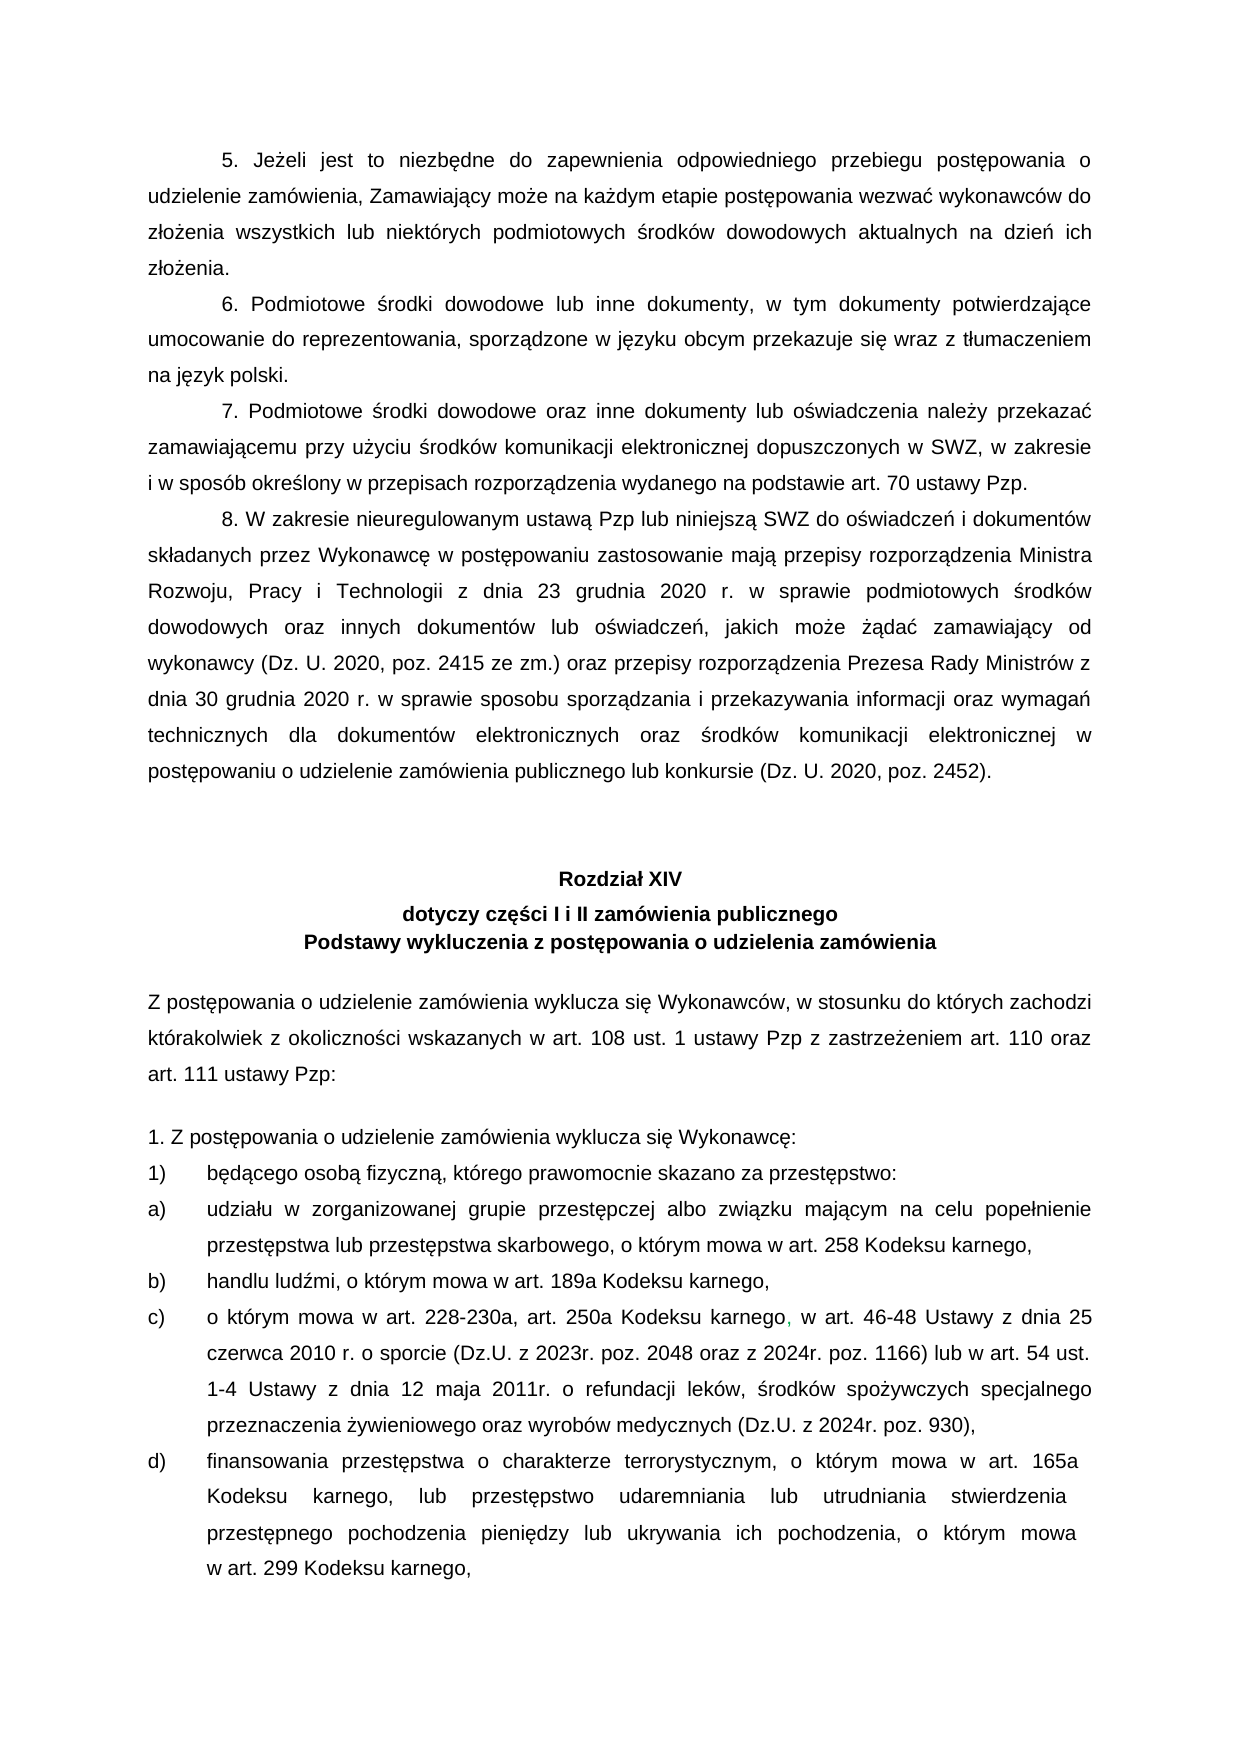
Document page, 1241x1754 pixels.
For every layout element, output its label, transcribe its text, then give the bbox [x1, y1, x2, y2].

text 7. Podmiotowe środki dowodowe oraz inne dokumenty lub oświadczenia należy przekazać zamawiającemu przy użyciu środków komunikacji elektronicznej dopuszczonych w SWZ, w zakresie i w sposób określony w przepisach rozporządzenia wydanego na podstawie art. 70 ustawy Pzp. [148, 399, 1093, 495]
text 5. Jeżeli jest to niezbędne do zapewnienia odpowiedniego przebiegu postępowania o udzielenie zamówienia, Zamawiający może na każdym etapie postępowania wezwać wykonawców do złożenia wszystkich lub niektórych podmiotowych środków dowodowych aktualnych na dzień ich złożenia. [148, 148, 1093, 279]
text a) udziału w zorganizowanej grupie przestępczej albo związku mającym na celu popełnienie przestępstwa lub przestępstwa skarbowego, o którym mowa w art. 258 Kodeksu karnego, [148, 1197, 1093, 1257]
text d) finansowania przestępstwa o charakterze terrorystycznym, o którym mowa w art. 165a Kodeksu karnego, lub przestępstwo udaremniania lub utrudniania stwierdzenia przestępnego pochodzenia pieniędzy lub ukrywania ich pochodzenia, o którym mowa w art. 299 Kodeksu karnego, [148, 1448, 1093, 1580]
text Rozdział XIV [148, 866, 1093, 890]
text Z postępowania o udzielenie zamówienia wyklucza się Wykonawców, w stosunku do których zachodzi którakolwiek z okoliczności wskazanych w art. 108 ust. 1 ustawy Pzp z zastrzeżeniem art. 110 oraz art. 111 ustawy Pzp: [88, 990, 1093, 1086]
text c) o którym mowa w art. 228-230a, art. 250a Kodeksu karnego, w art. 46-48 Ustawy z dnia 25 czerwca 2010 r. o sporcie (Dz.U. z 2023r. poz. 2048 oraz z 2024r. poz. 1166) lub w art. 54 ust. 1-4 Ustawy z dnia 12 maja 2011r. o refundacji leków, środków spożywczych specjalnego przeznaczenia żywieniowego oraz wyrobów medycznych (Dz.U. z 2024r. poz. 930), [148, 1305, 1093, 1436]
text 8. W zakresie nieuregulowanym ustawą Pzp lub niniejszą SWZ do oświadczeń i dokumentów składanych przez Wykonawcę w postępowaniu zastosowanie mają przepisy rozporządzenia Ministra Rozwoju, Pracy i Technologii z dnia 23 grudnia 2020 r. w sprawie podmiotowych środków dowodowych oraz innych dokumentów lub oświadczeń, jakich może żądać zamawiający od wykonawcy (Dz. U. 2020, poz. 2415 ze zm.) oraz przepisy rozporządzenia Prezesa Rady Ministrów z dnia 30 grudnia 2020 r. w sprawie sposobu sporządzania i przekazywania informacji oraz wymagań technicznych dla dokumentów elektronicznych oraz środków komunikacji elektronicznej w postępowaniu o udzielenie zamówienia publicznego lub konkursie (Dz. U. 2020, poz. 2452). [148, 507, 1093, 782]
text dotyczy części I i II zamówienia publicznego [148, 902, 1093, 926]
text 6. Podmiotowe środki dowodowe lub inne dokumenty, w tym dokumenty potwierdzające umocowanie do reprezentowania, sporządzone w języku obcym przekazuje się wraz z tłumaczeniem na język polski. [148, 291, 1093, 387]
text 1. Z postępowania o udzielenie zamówienia wyklucza się Wykonawcę: [148, 1125, 1093, 1149]
text 1) będącego osobą fizyczną, którego prawomocnie skazano za przestępstwo: [148, 1161, 1093, 1185]
text Podstawy wykluczenia z postępowania o udzielenia zamówienia [148, 930, 1093, 954]
text b) handlu ludźmi, o którym mowa w art. 189a Kodeksu karnego, [148, 1269, 1093, 1293]
